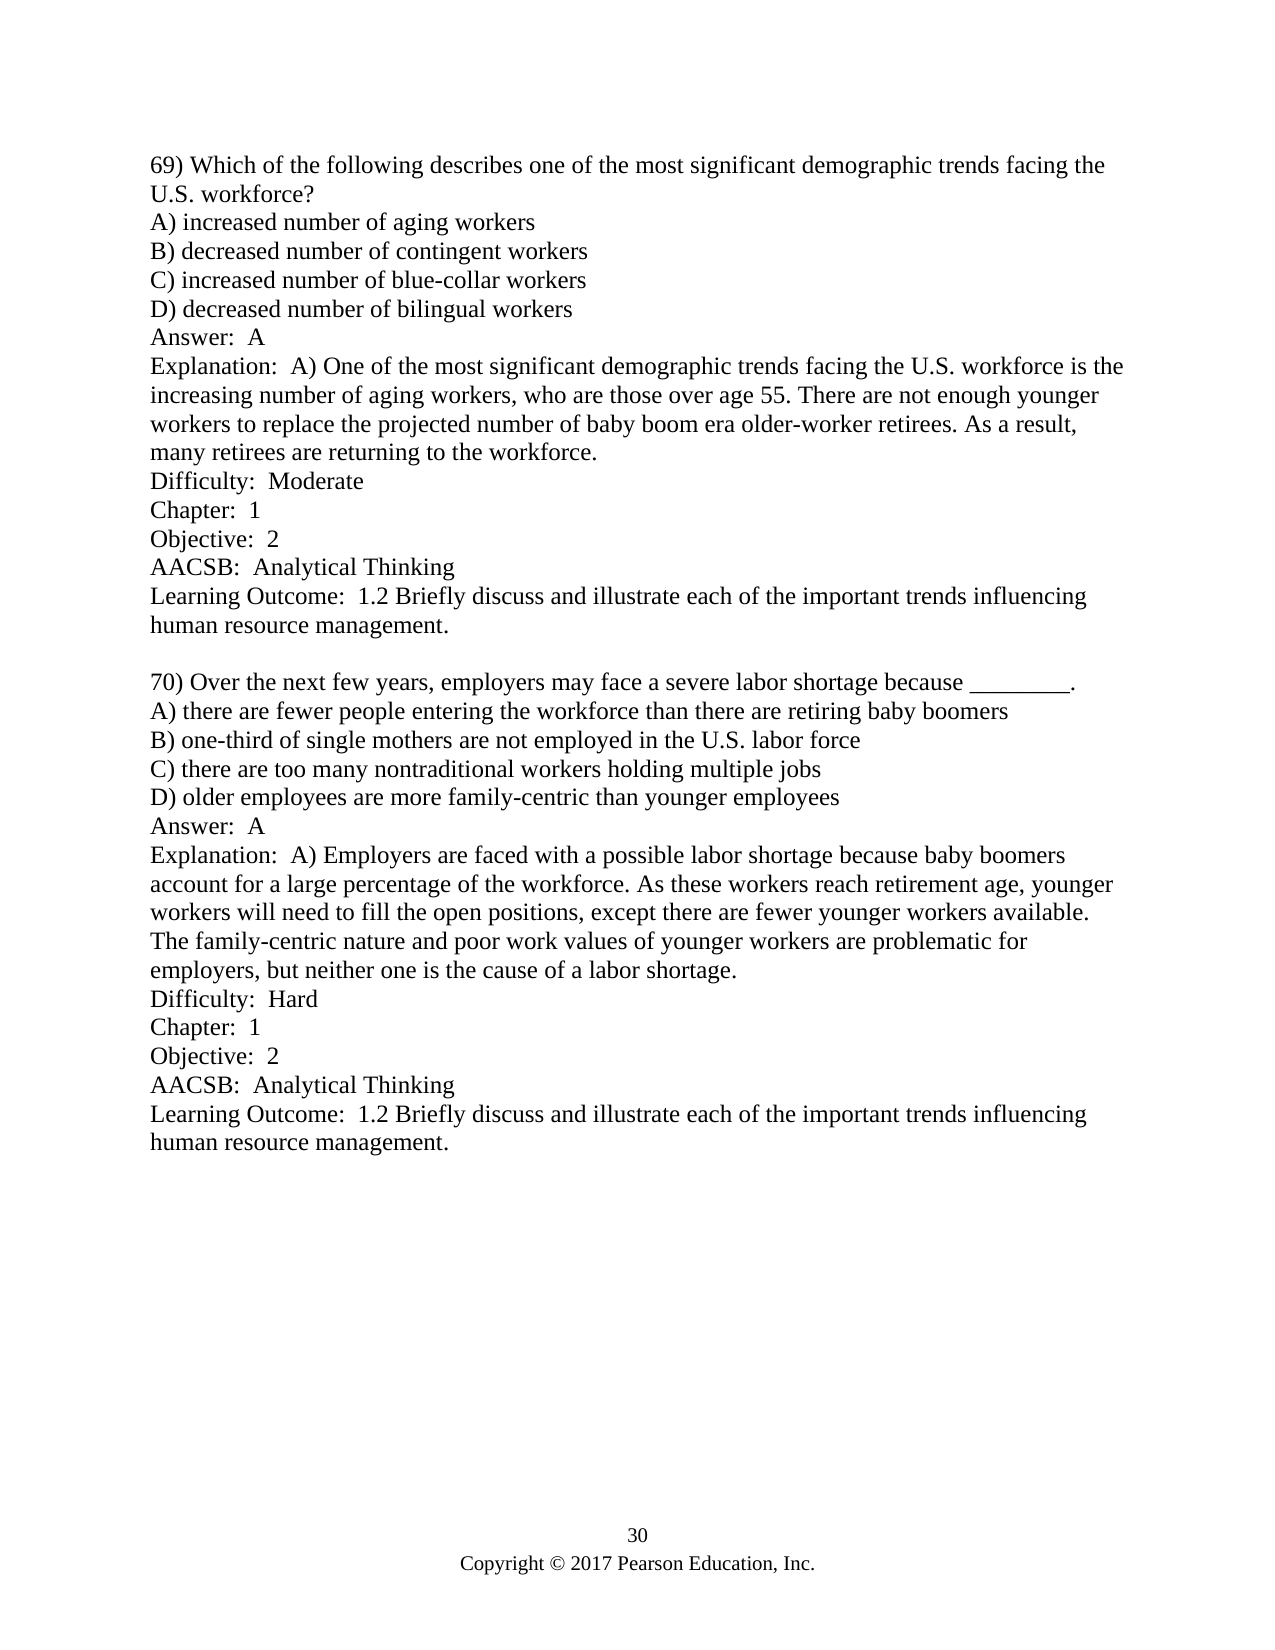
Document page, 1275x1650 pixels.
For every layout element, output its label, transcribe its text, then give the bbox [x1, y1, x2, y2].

text AACSB: Analytical Thinking [150, 1070, 1125, 1099]
text 69) Which of the following describes one of the most significant demographic trends facing the U.S. workforce? [150, 150, 1125, 207]
text Difficulty: Hard [150, 984, 1125, 1012]
text Answer: A [150, 322, 1125, 351]
text Explanation: A) Employers are faced with a possible labor shortage because baby boomers account for a large percentage of the workforce. As these workers reach retirement age, younger workers will need to fill the open positions, except there are fewer younger workers available. The family-centric nature and poor work values of younger workers are problematic for employers, but neither one is the cause of a labor shortage. [150, 840, 1125, 984]
text Chapter: 1 [150, 1012, 1125, 1041]
text C) increased number of blue-collar workers [150, 265, 1125, 294]
text 70) Over the next few years, employers may face a severe labor shortage because ________. [150, 667, 1125, 696]
text Answer: A [150, 811, 1125, 840]
text A) there are fewer people entering the workforce than there are retiring baby boomers [150, 696, 1125, 725]
text AACSB: Analytical Thinking [150, 552, 1125, 581]
text B) one-third of single mothers are not employed in the U.S. labor force [150, 725, 1125, 754]
text Learning Outcome: 1.2 Briefly discuss and illustrate each of the important trends influencing human resource management. [150, 1099, 1125, 1156]
text D) decreased number of bilingual workers [150, 294, 1125, 322]
text Chapter: 1 [150, 495, 1125, 524]
text Learning Outcome: 1.2 Briefly discuss and illustrate each of the important trends influencing human resource management. [150, 581, 1125, 639]
text C) there are too many nontraditional workers holding multiple jobs [150, 754, 1125, 782]
text D) older employees are more family-centric than younger employees [150, 782, 1125, 811]
text Objective: 2 [150, 1041, 1125, 1070]
text A) increased number of aging workers [150, 207, 1125, 236]
text Objective: 2 [150, 524, 1125, 552]
text Explanation: A) One of the most significant demographic trends facing the U.S. workforce is the increasing number of aging workers, who are those over age 55. There are not enough younger workers to replace the projected number of baby boom era older-worker retirees. As a result, many retirees are returning to the workforce. [150, 351, 1125, 466]
text Difficulty: Moderate [150, 466, 1125, 495]
text B) decreased number of contingent workers [150, 236, 1125, 265]
